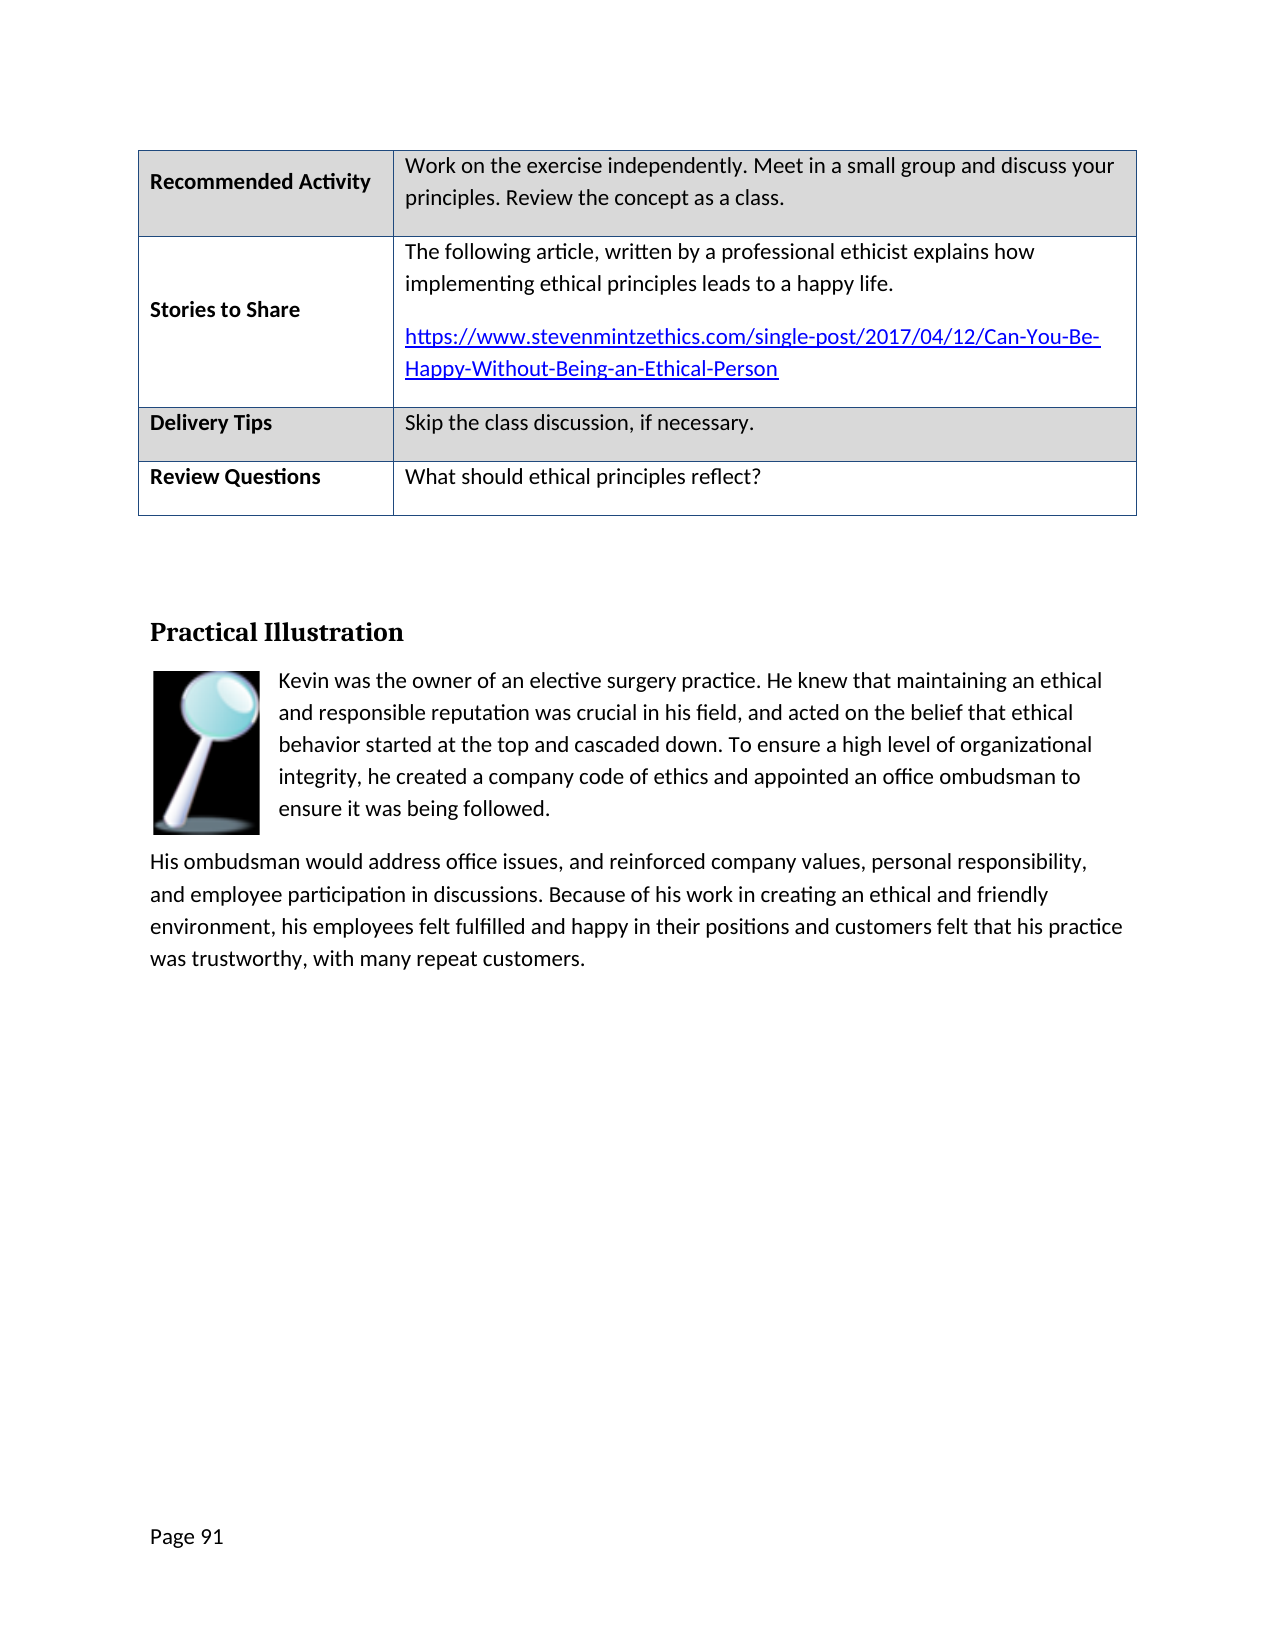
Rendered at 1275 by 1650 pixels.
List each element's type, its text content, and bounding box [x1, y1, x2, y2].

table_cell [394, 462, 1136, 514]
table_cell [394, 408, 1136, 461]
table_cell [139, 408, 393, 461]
picture [153, 671, 260, 835]
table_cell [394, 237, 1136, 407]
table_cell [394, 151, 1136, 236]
text Kevin was the owner of an elective surgery practice. He knew that maintaining an ethical and responsible reputation was crucial in his field, and acted on the belief that ethical behavior started at the top and cascaded down. To ensure a high level of organizational integrity, he created a company code of ethics and appointed an office ombudsman to ensure it was being followed. [150, 666, 1125, 822]
text His ombudsman would address office issues, and reinforced company values, personal responsibility, and employee participation in discussions. Because of his work in creating an ethical and friendly environment, his employees felt fulfilled and happy in their positions and customers felt that his practice was trustworthy, with many repeat customers. [150, 847, 1125, 972]
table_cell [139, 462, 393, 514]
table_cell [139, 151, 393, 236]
subtitle Practical Illustration [150, 617, 1125, 649]
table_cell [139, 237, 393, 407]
